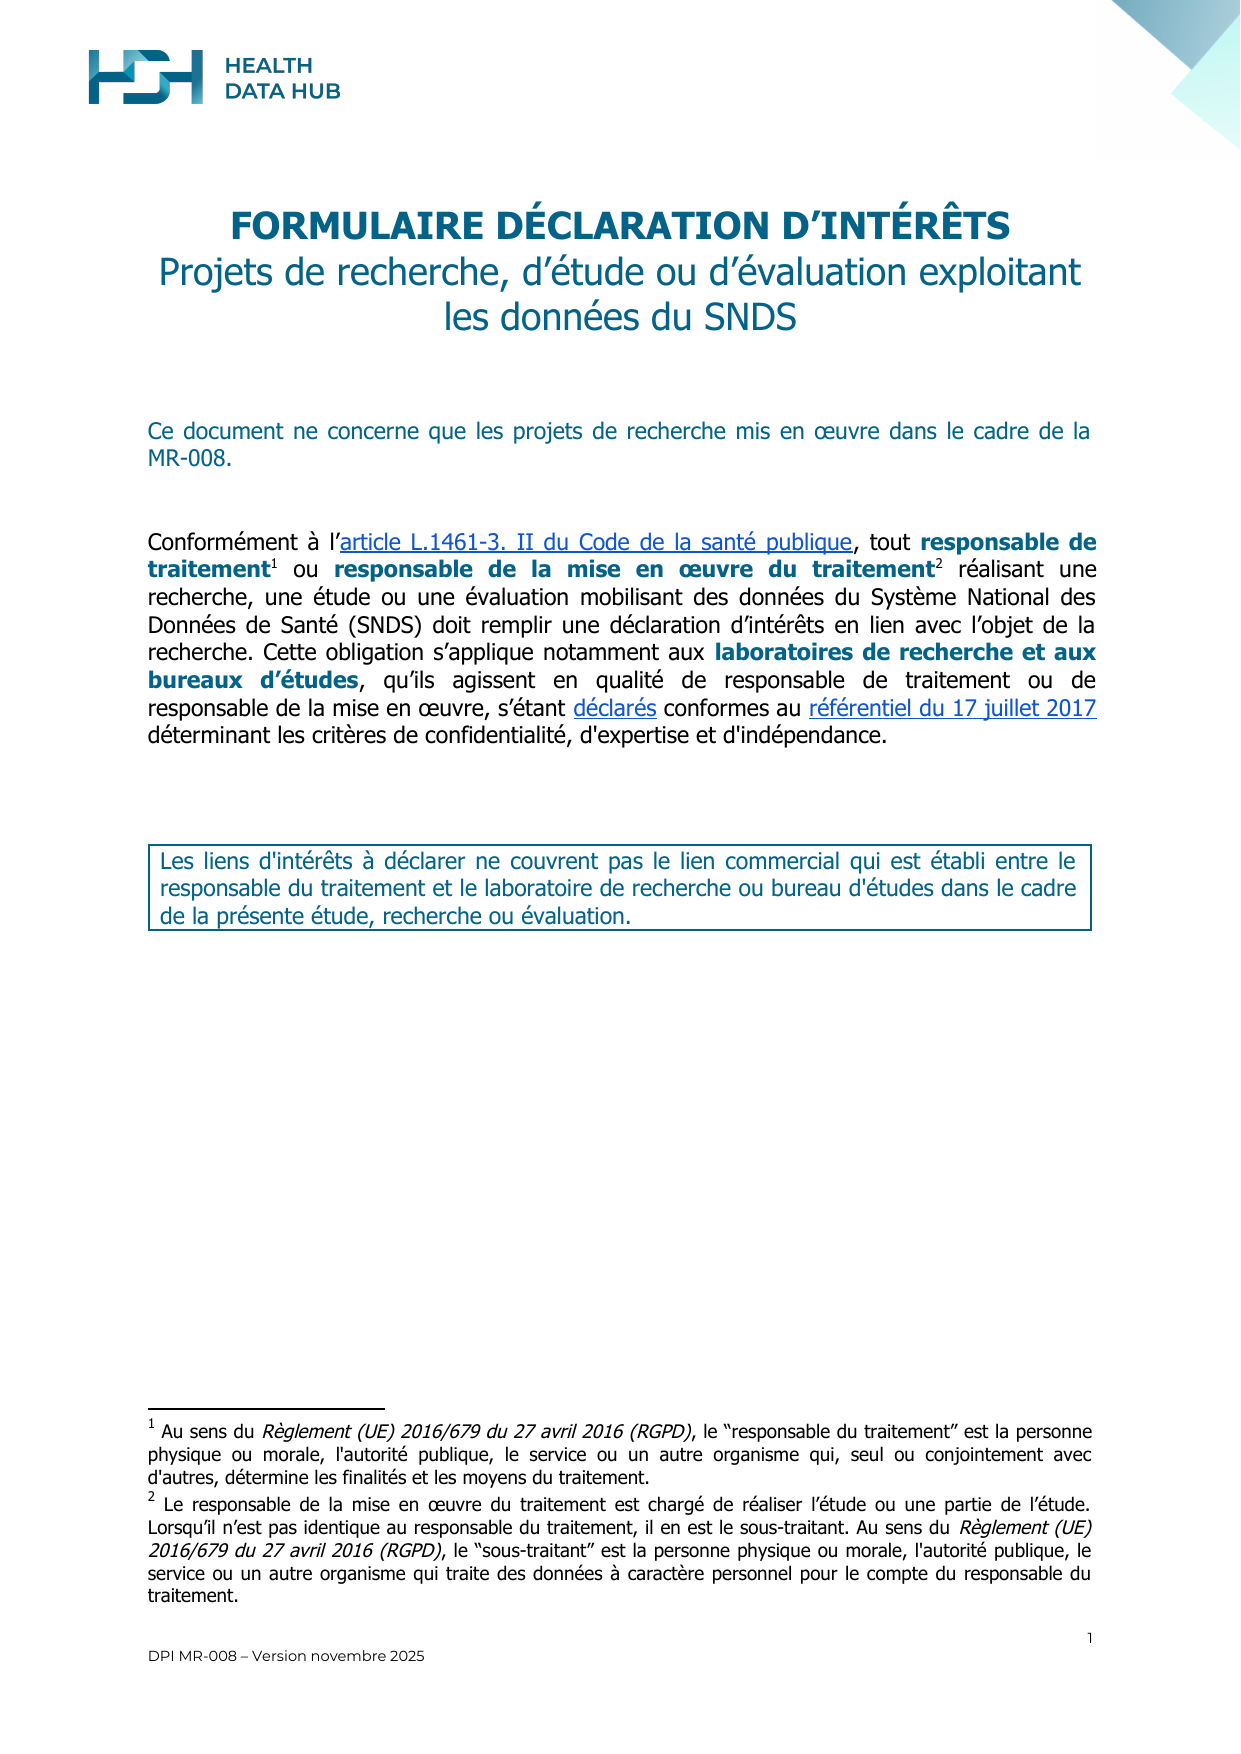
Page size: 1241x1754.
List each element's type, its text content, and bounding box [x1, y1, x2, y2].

picture [88, 50, 340, 104]
table_header Les liens d'intérêts à déclarer ne couvrent pas le lien commercial qui est établi entre le responsable du traitement et le laboratoire de recherche ou bureau d'études dans le cadre de la présente étude, recherche ou évaluation. [150, 846, 1090, 929]
text Conformément à l’article L.1461-3. II du Code de la santé publique, tout responsable de traitement ou responsable de la mise en œuvre du traitement réalisant une recherche, une étude ou une évaluation mobilisant des données du Système National des Données de Santé (SNDS) doit remplir une déclaration d’intérêts en lien avec l’objet de la recherche. Cette obligation s’applique notamment aux laboratoires de recherche et aux bureaux d’études, qu’ils agissent en qualité de responsable de traitement ou de responsable de la mise en œuvre, s’étant déclarés conformes au référentiel du 17 juillet 2017 déterminant les critères de confidentialité, d'expertise et d'indépendance. [148, 527, 1097, 749]
picture [1098, 0, 1241, 157]
subtitle Projets de recherche, d’étude ou d’évaluation exploitant les données du SNDS [148, 248, 1093, 338]
text Ce document ne concerne que les projets de recherche mis en œuvre dans le cadre de la MR-008. [148, 416, 1093, 472]
title FORMULAIRE DÉCLARATION D’INTÉRÊTS [148, 202, 1093, 248]
